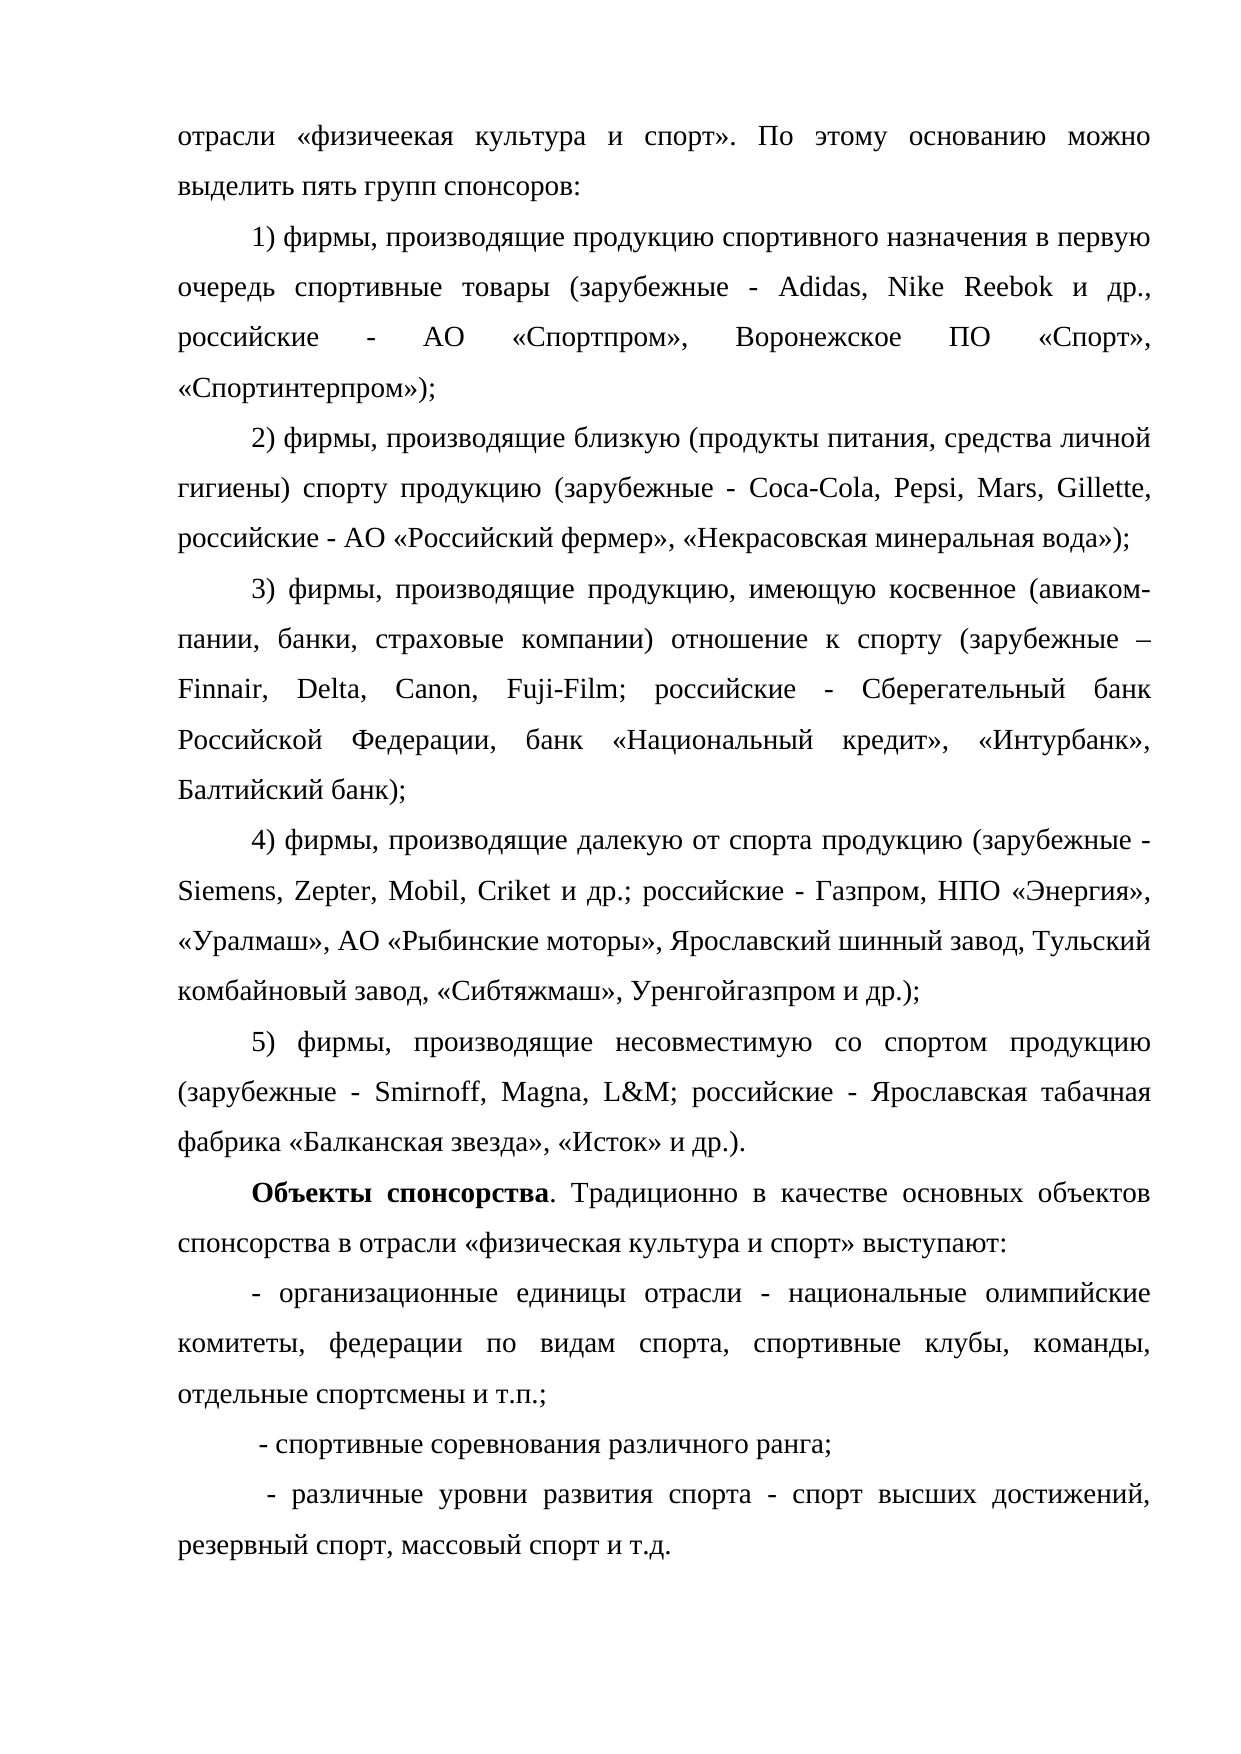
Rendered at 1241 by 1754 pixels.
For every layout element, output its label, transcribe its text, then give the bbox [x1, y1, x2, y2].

text 2) фирмы, производящие близкую (продукты питания, средства личной гигиены) спорту продукцию (зарубежные - Coca-Cola, Pepsi, Mars, Gillette, российские - АО «Российский фермер», «Некрасовская минеральная вода»); [177, 420, 1152, 554]
text 5) фирмы, производящие несовместимую со спортом продукцию (зарубежные - Smirnoff, Magna, L&M; российские - Ярославская табачная фабрика «Балканская звезда», «Исток» и др.). [177, 1024, 1152, 1158]
text 3) фирмы, производящие продукцию, имеющую косвенное (авиаком-пании, банки, страховые компании) отношение к спорту (зарубежные – Finnair, Delta, Canon, Fuji-Film; российские - Сберегательный банк Российской Федерации, банк «Национальный кредит», «Интурбанк», Балтийский банк); [177, 571, 1152, 806]
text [177, 118, 1152, 202]
text - спортивные соревнования различного ранга; [177, 1426, 1152, 1460]
text 4) фирмы, производящие далекую от спорта продукцию (зарубежные - Siemens, Zepter, Mobil, Criket и др.; российские - Газпром, НПО «Энергия», «Уралмаш», АО «Рыбинские моторы», Ярославский шинный завод, Тульский комбайновый завод, «Сибтяжмаш», Уренгойгазпром и др.); [177, 822, 1152, 1007]
text 1) фирмы, производящие продукцию спортивного назначения в первую очередь спортивные товары (зарубежные - Adidas, Nike Reebok и др., российские - АО «Спортпром», Воронежское ПО «Спорт», «Спортинтерпром»); [177, 219, 1152, 403]
text Объекты спонсорства. Традиционно в качестве основных объектов спонсорства в отрасли «физическая культура и спорт» выступают: [177, 1175, 1152, 1258]
text - различные уровни развития спорта - спорт высших достижений, резервный спорт, массовый спорт и т.д. [177, 1477, 1152, 1560]
text - организационные единицы отрасли - национальные олимпийские комитеты, федерации по видам спорта, спортивные клубы, команды, отдельные спортсмены и т.п.; [177, 1275, 1152, 1409]
